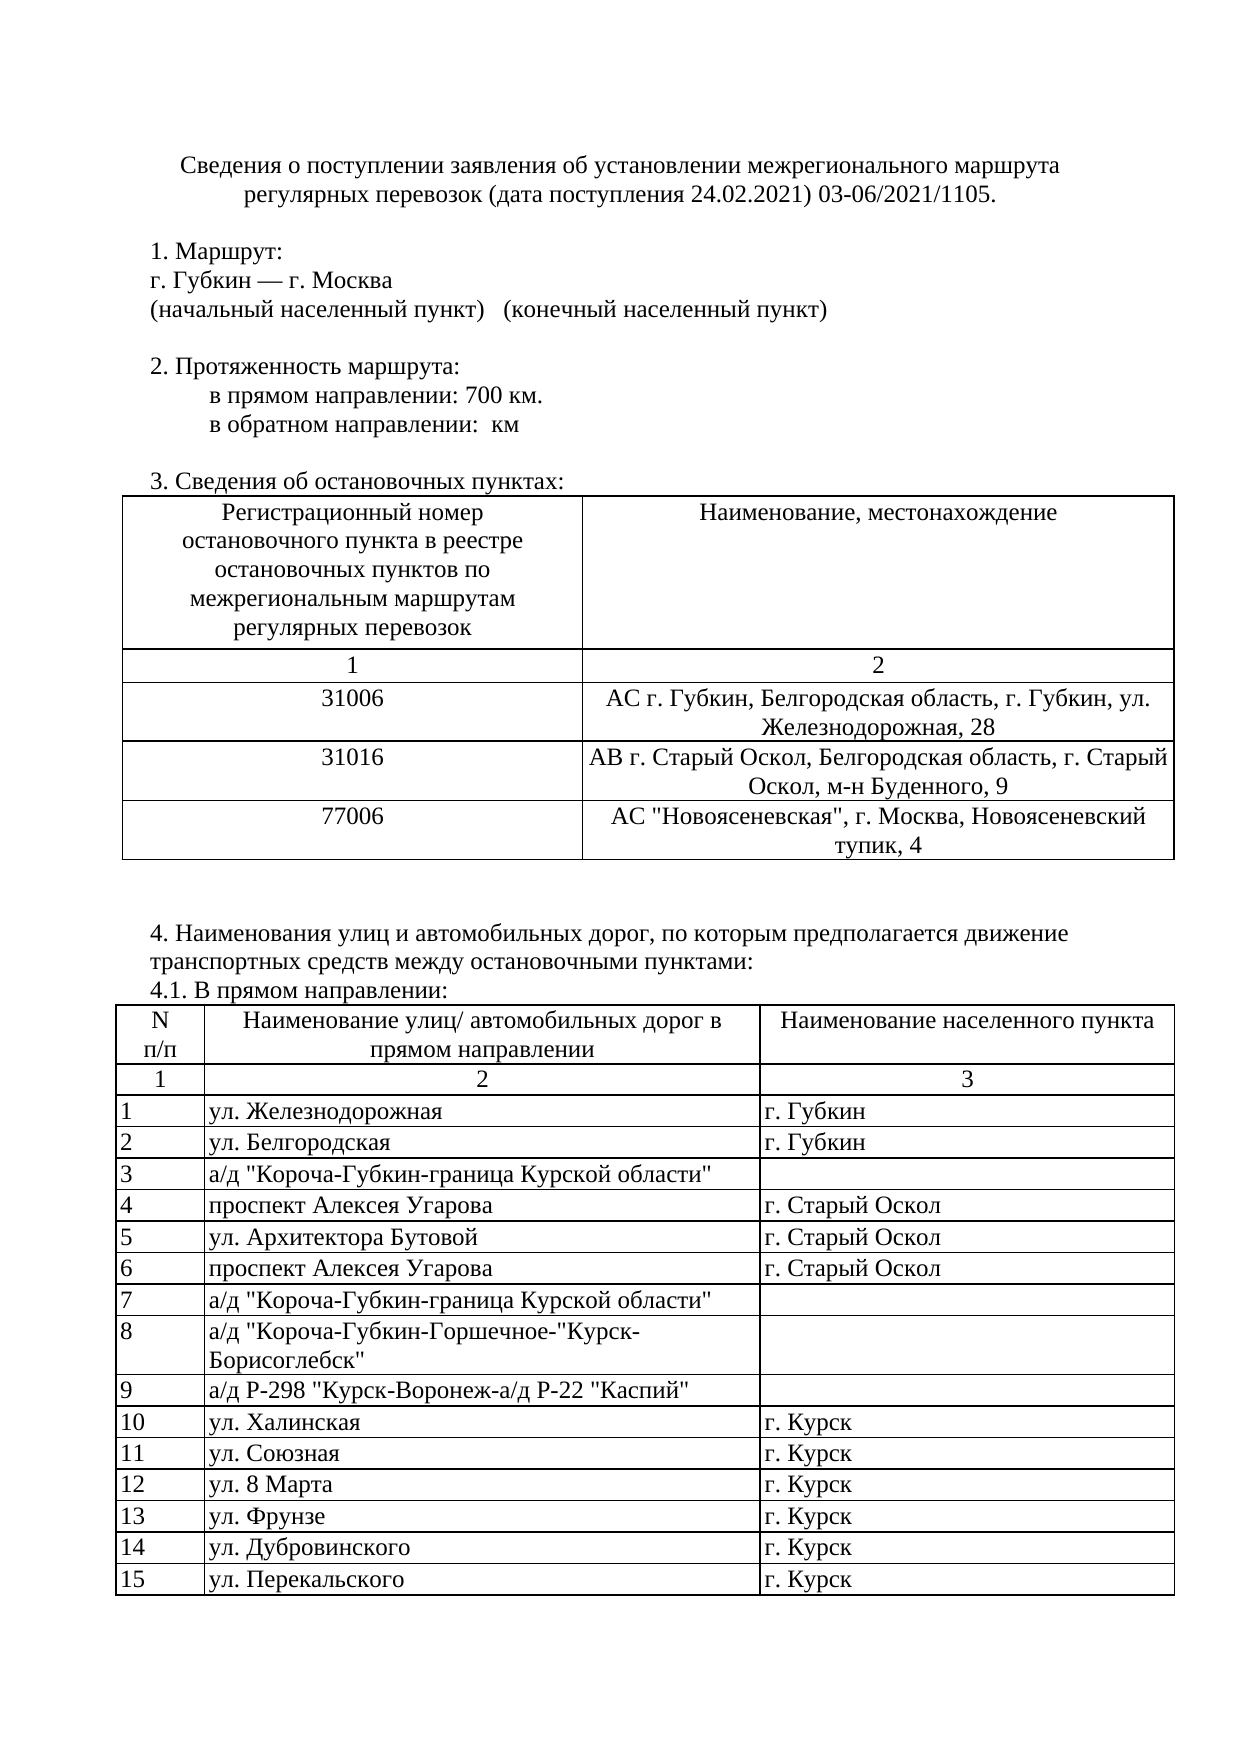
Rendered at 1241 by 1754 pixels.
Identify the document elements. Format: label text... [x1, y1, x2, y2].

table_cell [761, 1285, 1174, 1314]
table_cell а/д "Короча-Губкин-граница Курской области" [205, 1285, 759, 1314]
table_cell ул. Архитектора Бутовой [205, 1222, 759, 1252]
table_cell ул. Железнодорожная [205, 1096, 759, 1126]
table_cell 1 [117, 1065, 204, 1094]
text в прямом направлении: 700 км. [150, 380, 1090, 409]
table_cell АС г. Губкин, Белгородская область, г. Губкин, ул. Железнодорожная, 28 [583, 683, 1173, 740]
table_cell проспект Алексея Угарова [205, 1253, 759, 1283]
text 4.1. В прямом направлении: [150, 975, 1090, 1004]
table_cell г. Старый Оскол [761, 1222, 1174, 1252]
text г. Губкин — г. Москва [150, 265, 1090, 294]
table_cell 2 [205, 1065, 759, 1094]
table_cell ул. Халинская [205, 1407, 759, 1437]
table_cell [761, 1316, 1174, 1374]
table_cell 1 [117, 1096, 204, 1126]
table_cell 31016 [123, 742, 582, 799]
table_cell ул. Союзная [205, 1438, 759, 1468]
text Сведения о поступлении заявления об установлении межрегионального маршрута регулярных перевозок (дата поступления 24.02.2021) 03-06/2021/1105. [150, 150, 1090, 207]
table_header Регистрационный номер остановочного пункта в реестре остановочных пунктов по межрегиональным маршрутам регулярных перевозок [123, 497, 582, 648]
table_header Наименование населенного пункта [761, 1006, 1174, 1063]
table_cell проспект Алексея Угарова [205, 1190, 759, 1220]
table_cell 7 [117, 1285, 204, 1314]
table_header N п/п [117, 1006, 204, 1063]
table_cell ул. Дубровинского [205, 1533, 759, 1562]
text 1. Маршрут: [150, 236, 1090, 265]
table_cell 77006 [123, 801, 582, 858]
table_cell АВ г. Старый Оскол, Белгородская область, г. Старый Оскол, м-н Буденного, 9 [583, 742, 1173, 799]
table_cell 14 [117, 1533, 204, 1562]
table_cell [761, 1375, 1174, 1405]
text 4. Наименования улиц и автомобильных дорог, по которым предполагается движение транспортных средств между остановочными пунктами: [150, 918, 1090, 975]
table_cell 4 [117, 1190, 204, 1220]
table_cell а/д Р-298 "Курск-Воронеж-а/д Р-22 "Каспий" [205, 1375, 759, 1405]
table_cell 2 [117, 1127, 204, 1157]
table_cell ул. Перекальского [205, 1564, 759, 1594]
table_cell 31006 [123, 683, 582, 740]
table_cell 12 [117, 1470, 204, 1499]
table_cell 6 [117, 1253, 204, 1283]
table_cell г. Курск [761, 1564, 1174, 1594]
text в обратном направлении: км [150, 409, 1090, 437]
table_cell ул. Белгородская [205, 1127, 759, 1157]
table_cell 15 [117, 1564, 204, 1594]
text 3. Сведения об остановочных пунктах: [150, 466, 1090, 495]
table_cell 13 [117, 1501, 204, 1531]
table_cell ул. 8 Марта [205, 1470, 759, 1499]
table_cell а/д "Короча-Губкин-граница Курской области" [205, 1159, 759, 1189]
table_cell г. Старый Оскол [761, 1253, 1174, 1283]
text (начальный населенный пункт) (конечный населенный пункт) [150, 294, 1090, 322]
table_cell г. Старый Оскол [761, 1190, 1174, 1220]
table_cell 2 [583, 650, 1173, 681]
table_cell 8 [117, 1316, 204, 1374]
table_cell 1 [123, 650, 582, 681]
table_cell г. Губкин [761, 1096, 1174, 1126]
table_cell 9 [117, 1375, 204, 1405]
table_header Наименование улиц/ автомобильных дорог в прямом направлении [205, 1006, 759, 1063]
table_cell 10 [117, 1407, 204, 1437]
table_cell г. Курск [761, 1438, 1174, 1468]
table_cell АС "Новоясеневская", г. Москва, Новоясеневский тупик, 4 [583, 801, 1173, 858]
table_cell 3 [761, 1065, 1174, 1094]
table_cell г. Курск [761, 1407, 1174, 1437]
table_cell 3 [117, 1159, 204, 1189]
table_cell г. Курск [761, 1533, 1174, 1562]
text 2. Протяженность маршрута: [150, 351, 1090, 380]
table_cell г. Курск [761, 1470, 1174, 1499]
table_header Наименование, местонахождение [583, 497, 1173, 648]
table_cell [761, 1159, 1174, 1189]
table_cell 11 [117, 1438, 204, 1468]
table_cell 5 [117, 1222, 204, 1252]
table_cell а/д "Короча-Губкин-Горшечное-"Курск-Борисоглебск" [205, 1316, 759, 1374]
table_cell г. Курск [761, 1501, 1174, 1531]
table_cell г. Губкин [761, 1127, 1174, 1157]
table_cell ул. Фрунзе [205, 1501, 759, 1531]
